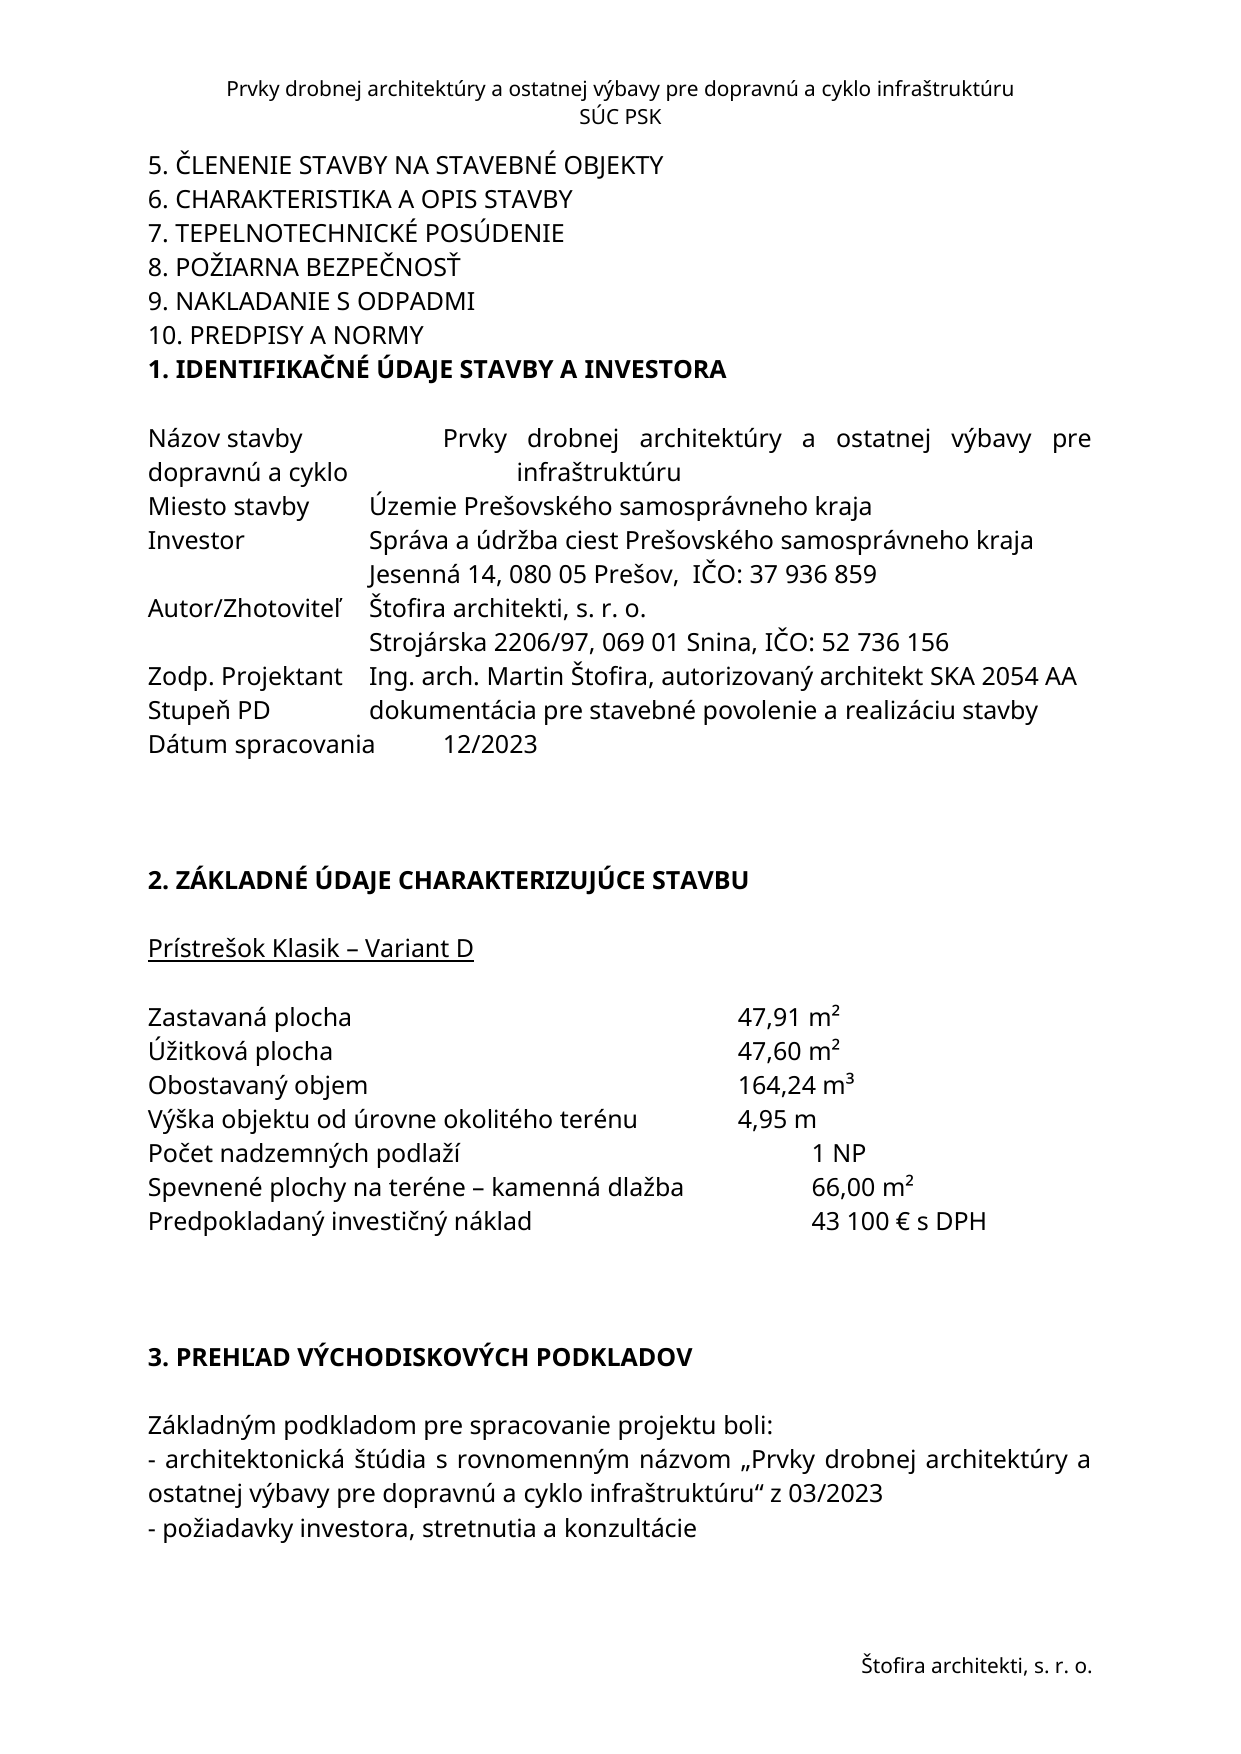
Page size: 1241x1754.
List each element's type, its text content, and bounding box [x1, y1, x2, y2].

text Miesto stavby Územie Prešovského samosprávneho kraja [148, 488, 1092, 522]
text Výška objektu od úrovne okolitého terénu 4,95 m [148, 1101, 1092, 1136]
text 2. ZÁKLADNÉ ÚDAJE CHARAKTERIZUJÚCE STAVBU [148, 863, 1092, 897]
text Zodp. Projektant Ing. arch. Martin Štofira, autorizovaný architekt SKA 2054 AA [148, 659, 1092, 693]
text 9. NAKLADANIE S ODPADMI [148, 284, 1092, 318]
text Autor/Zhotoviteľ Štofira architekti, s. r. o. [148, 591, 1092, 624]
text 3. PREHĽAD VÝCHODISKOVÝCH PODKLADOV [148, 1340, 1092, 1374]
text 1. IDENTIFIKAČNÉ ÚDAJE STAVBY A INVESTORA [148, 352, 1092, 386]
text Obostavaný objem 164,24 m³ [148, 1067, 1092, 1101]
text Prístrešok Klasik – Variant D [148, 931, 1092, 965]
text Stupeň PD dokumentácia pre stavebné povolenie a realizáciu stavby [148, 693, 1092, 727]
text Jesenná 14, 080 05 Prešov, IČO: 37 936 859 [295, 556, 1092, 591]
text Investor Správa a údržba ciest Prešovského samosprávneho kraja [148, 522, 1092, 556]
text Dátum spracovania 12/2023 [148, 727, 1092, 761]
text 6. CHARAKTERISTIKA A OPIS STAVBY [148, 182, 1092, 216]
text 10. PREDPISY A NORMY [148, 318, 1092, 352]
text Spevnené plochy na teréne – kamenná dlažba 66,00 m² [148, 1169, 1092, 1204]
text Úžitková plocha 47,60 m² [148, 1033, 1092, 1067]
text Zastavaná plocha 47,91 m² [148, 999, 1092, 1033]
text - požiadavky investora, stretnutia a konzultácie [148, 1510, 1092, 1544]
text Názov stavby Prvky drobnej architektúry a ostatnej výbavy pre dopravnú a cyklo infraštruktúru [148, 420, 1092, 488]
text - architektonická štúdia s rovnomenným názvom „Prvky drobnej architektúry a ostatnej výbavy pre dopravnú a cyklo infraštruktúru“ z 03/2023 [148, 1442, 1092, 1510]
text 7. TEPELNOTECHNICKÉ POSÚDENIE [148, 216, 1092, 250]
text Počet nadzemných podlaží 1 NP [148, 1136, 1092, 1169]
text 5. ČLENENIE STAVBY NA STAVEBNÉ OBJEKTY [148, 148, 1092, 182]
text 8. POŽIARNA BEZPEČNOSŤ [148, 250, 1092, 284]
text Strojárska 2206/97, 069 01 Snina, IČO: 52 736 156 [369, 624, 1092, 659]
text Základným podkladom pre spracovanie projektu boli: [148, 1408, 1092, 1442]
text Predpokladaný investičný náklad 43 100 € s DPH [148, 1204, 1092, 1238]
